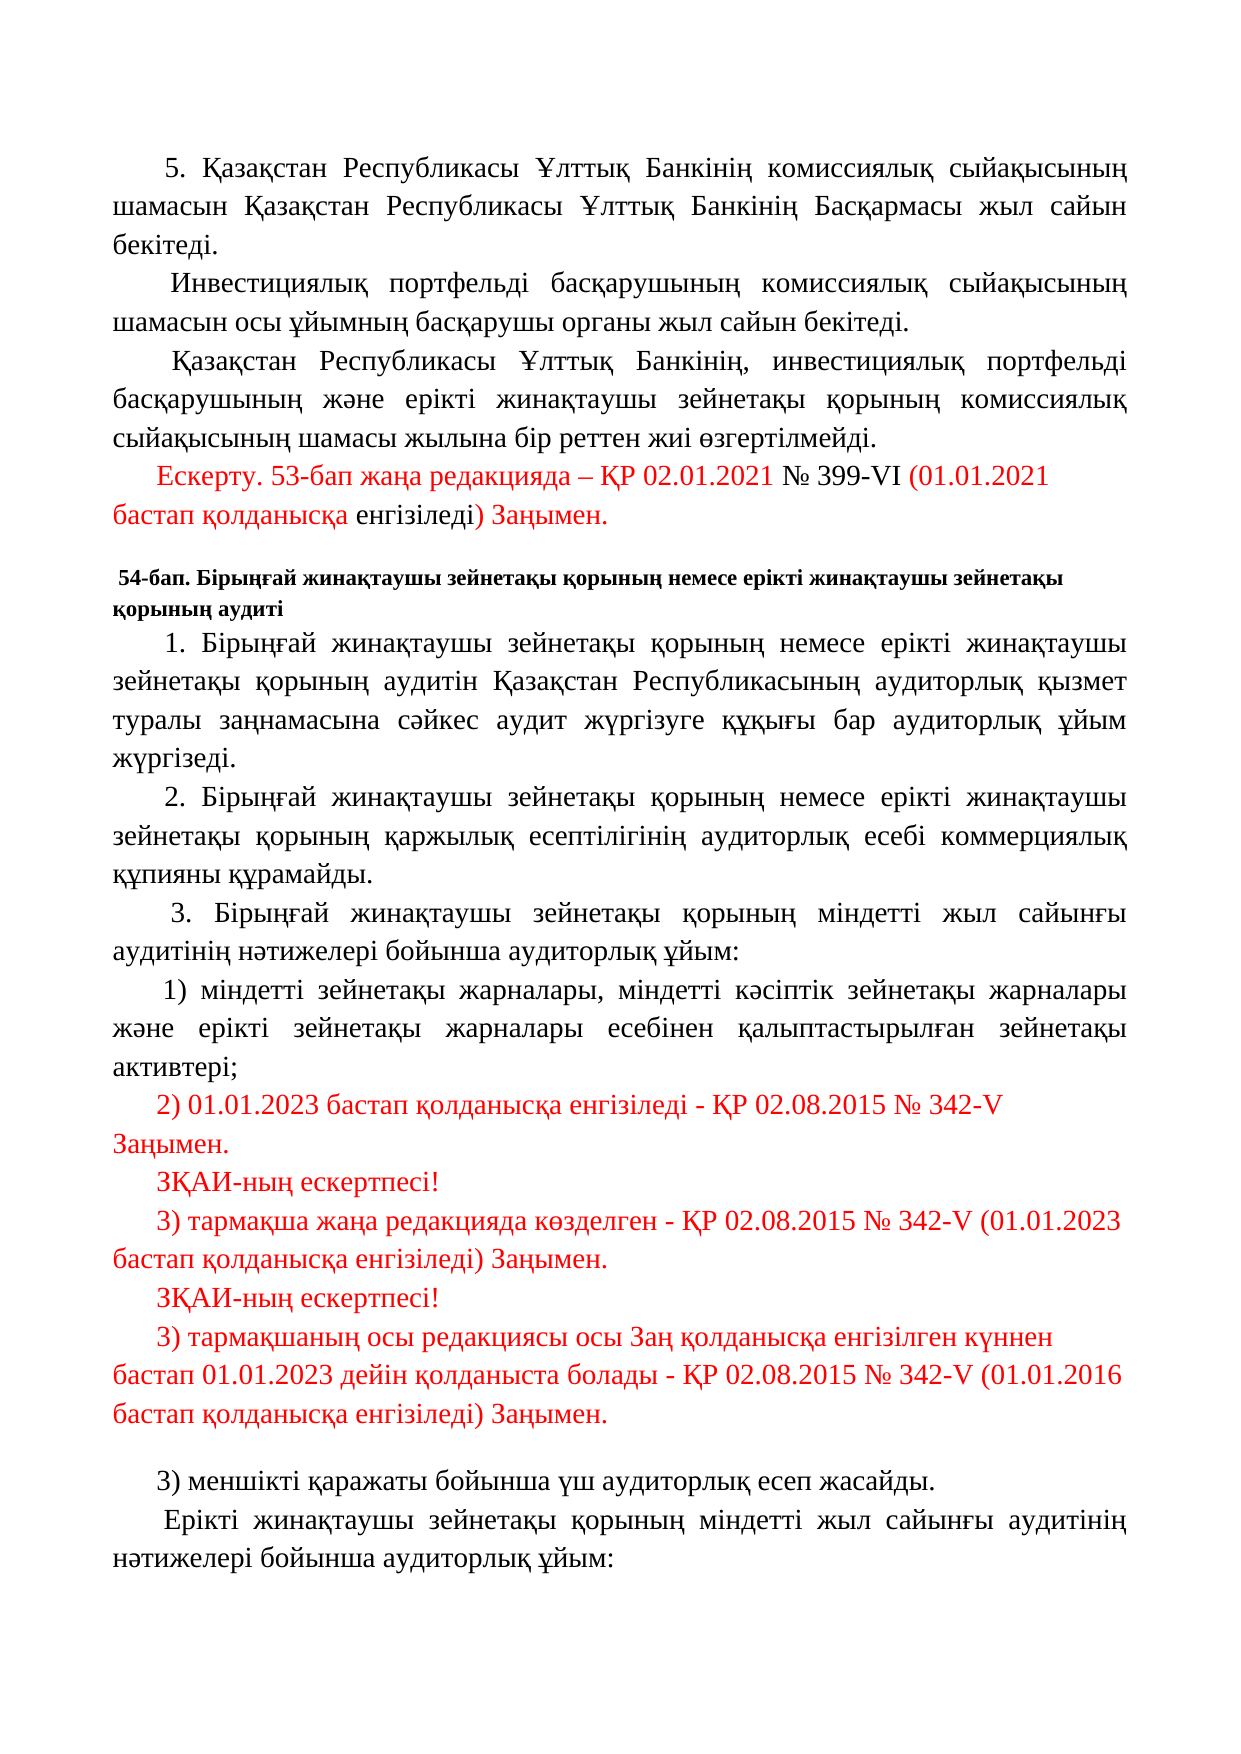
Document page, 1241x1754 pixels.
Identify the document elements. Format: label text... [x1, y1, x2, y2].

text 1) міндетті зейнетақы жарналары, міндетті кәсіптік зейнетақы жарналары және ерікті зейнетақы жарналары есебінен қалыптастырылған зейнетақы активтері; [112, 972, 1128, 1082]
text 3. Бірыңғай жинақтаушы зейнетақы қорының міндетті жыл сайынғы аудитінің нәтижелері бойынша аудиторлық ұйым: [112, 895, 1128, 967]
text 2) 01.01.2023 бастап қолданысқа енгізіледі - ҚР 02.08.2015 № 342-V Заңымен. ЗҚАИ-ның ескертпесі! 3) тармақша жаңа редакцияда көзделген - ҚР 02.08.2015 № 342-V (01.01.2023 бастап қолданысқа енгізіледі) Заңымен. ЗҚАИ-ның ескертпесі! 3) тармақшаның осы редакциясы осы Заң қолданысқа енгізілген күннен бастап 01.01.2023 дейін қолданыста болады - ҚР 02.08.2015 № 342-V (01.01.2016 бастап қолданысқа енгізіледі) Заңымен. [112, 1087, 1128, 1459]
text 5. Қазақстан Республикасы Ұлттық Банкінің комиссиялық сыйақысының шамасын Қазақстан Республикасы Ұлттық Банкінің Басқармасы жыл сайын бекітеді. [112, 150, 1128, 261]
text 3) меншікті қаражаты бойынша үш аудиторлық есеп жасайды. [112, 1463, 1128, 1497]
text Қазақстан Республикасы Ұлттық Банкінің, инвестициялық портфельді басқарушының және ерікті жинақтаушы зейнетақы қорының комиссиялық сыйақысының шамасы жылына бiр реттен жиі өзгертiлмейді. [112, 343, 1128, 453]
text 2. Бірыңғай жинақтаушы зейнетақы қорының немесе ерікті жинақтаушы зейнетақы қорының қаржылық есептiлiгiнiң аудиторлық есебi коммерциялық құпияны құрамайды. [112, 779, 1128, 890]
text Инвестициялық портфельді басқарушының комиссиялық сыйақысының шамасын осы ұйымның басқарушы органы жыл сайын бекітеді. [112, 266, 1128, 338]
text Ескерту. 53-бап жаңа редакцияда – ҚР 02.01.2021 № 399-VI (01.01.2021 бастап қолданысқа енгізіледі) Заңымен. [112, 458, 1128, 561]
text 1. Бірыңғай жинақтаушы зейнетақы қорының немесе ерікті жинақтаушы зейнетақы қорының аудитiн Қазақстан Республикасының аудиторлық қызмет туралы заңнамасына сәйкес аудит жүргiзуге құқығы бар аудиторлық ұйым жүргiзедi. [112, 625, 1128, 774]
text Ерікті жинақтаушы зейнетақы қорының міндетті жыл сайынғы аудитінің нәтижелері бойынша аудиторлық ұйым: [112, 1502, 1128, 1574]
text 54-бап. Бірыңғай жинақтаушы зейнетақы қорының немесе ерікті жинақтаушы зейнетақы қорының аудитi [112, 564, 1128, 621]
